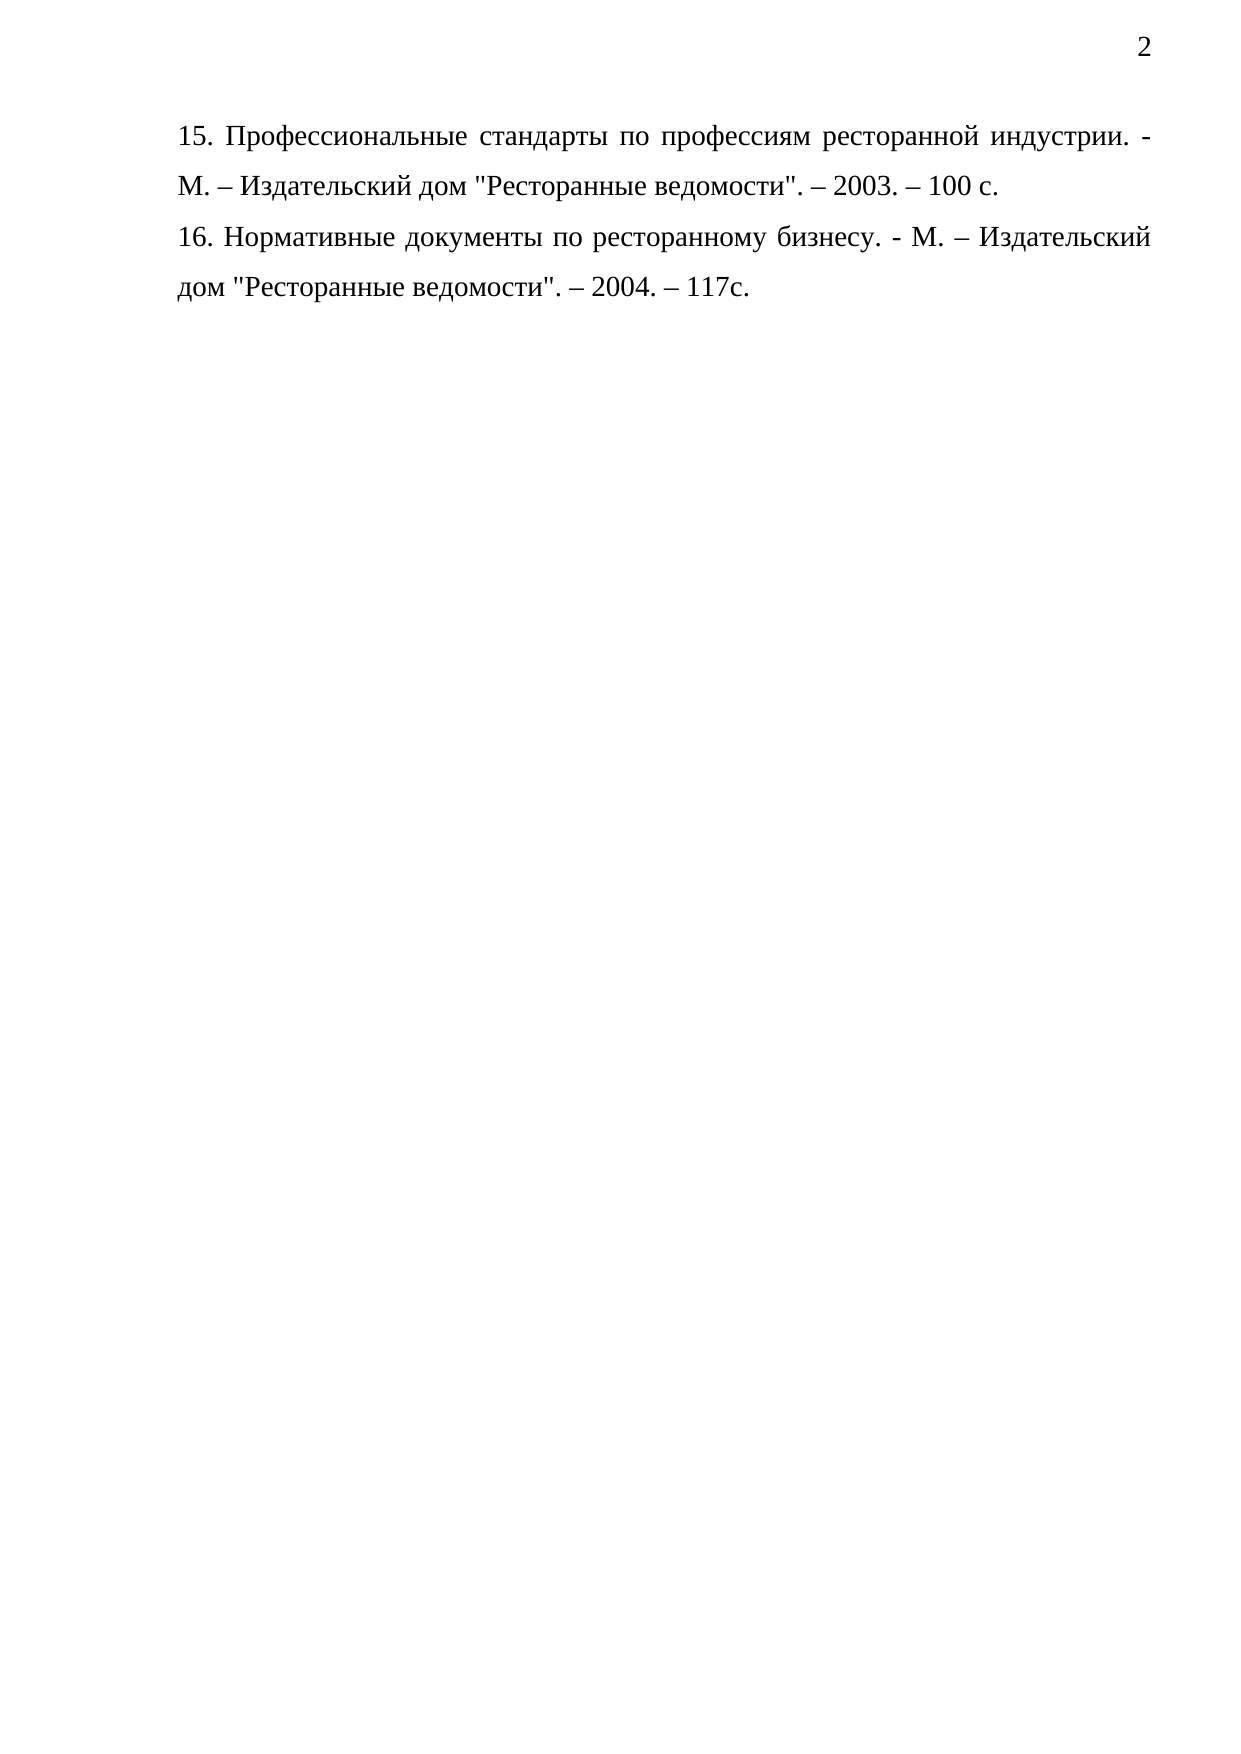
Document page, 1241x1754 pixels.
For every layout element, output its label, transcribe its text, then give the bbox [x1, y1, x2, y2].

text 15. Профессиональные стандарты по профессиям ресторанной индустрии. - М. – Издательский дом "Ресторанные ведомости". – 2003. – 100 с. [177, 118, 1152, 202]
text 16. Нормативные документы по ресторанному бизнесу. - М. – Издательский дом "Ресторанные ведомости". – 2004. – 117с. [177, 219, 1152, 303]
